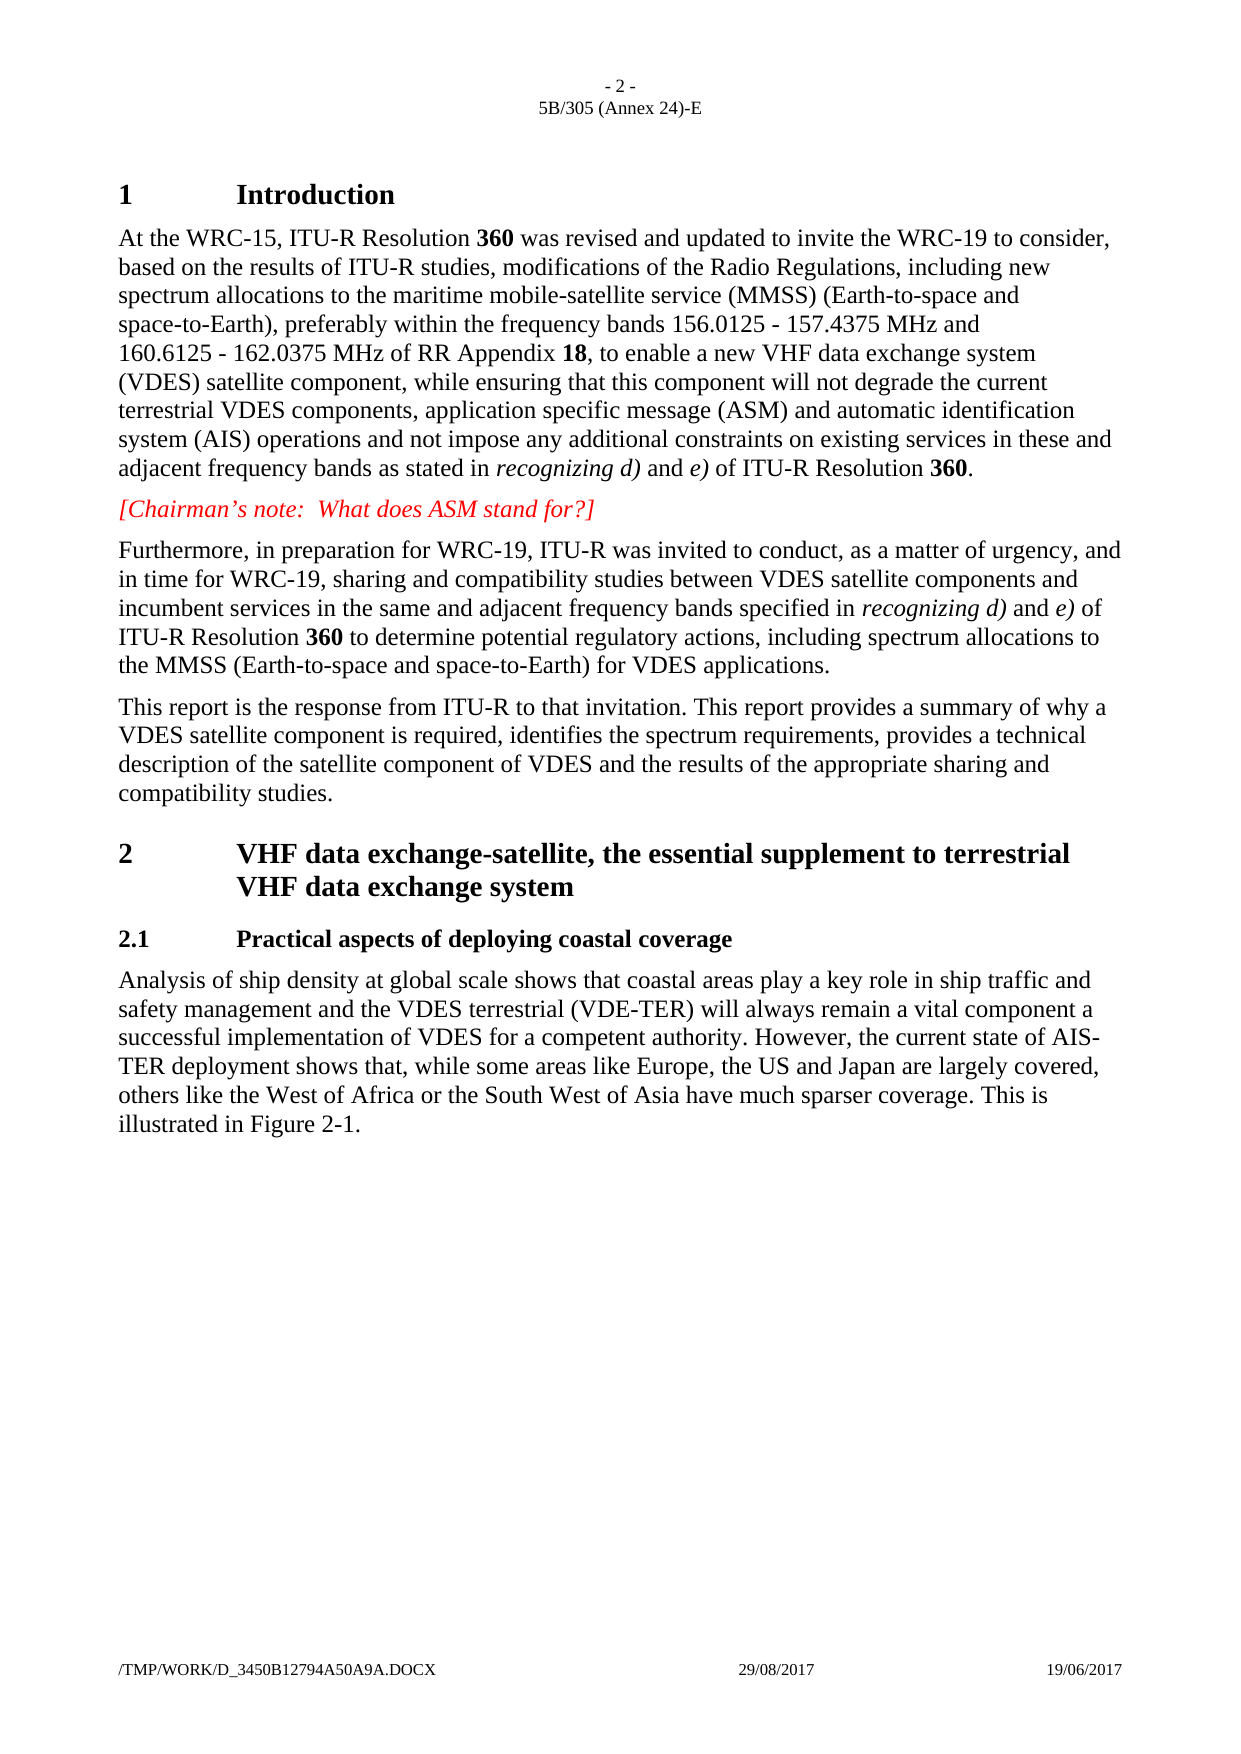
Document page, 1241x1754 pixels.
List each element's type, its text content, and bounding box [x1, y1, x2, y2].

text [Chairman’s note: What does ASM stand for?] [118, 494, 1122, 523]
text This report is the response from ITU-R to that invitation. This report provides a summary of why a VDES satellite component is required, identifies the spectrum requirements, provides a technical description of the satellite component of VDES and the results of the appropriate sharing and compatibility studies. [118, 692, 1122, 807]
subtitle 1 Introduction [118, 177, 1122, 210]
text Furthermore, in preparation for WRC-19, ITU-R was invited to conduct, as a matter of urgency, and in time for WRC-19, sharing and compatibility studies between VDES satellite components and incumbent services in the same and adjacent frequency bands specified in recognizing d) and e) of ITU-R Resolution 360 to determine potential regulatory actions, including spectrum allocations to the MMSS (Earth-to-space and space-to-Earth) for VDES applications. [118, 535, 1122, 679]
subtitle 2 VHF data exchange-satellite, the essential supplement to terrestrial VHF data exchange system [118, 836, 1122, 903]
text Analysis of ship density at global scale shows that coastal areas play a key role in ship traffic and safety management and the VDES terrestrial (VDE-TER) will always remain a vital component a successful implementation of VDES for a competent authority. However, the current state of AIS-TER deployment shows that, while some areas like Europe, the US and Japan are largely covered, others like the West of Africa or the South West of Asia have much sparser coverage. This is illustrated in Figure 2-1. [118, 965, 1122, 1137]
subtitle 2.1 Practical aspects of deploying coastal coverage [118, 924, 1122, 952]
text At the WRC-15, ITU-R Resolution 360 was revised and updated to invite the WRC-19 to consider, based on the results of ITU-R studies, modifications of the Radio Regulations, including new spectrum allocations to the maritime mobile-satellite service (MMSS) (Earth-to-space and space-to-Earth), preferably within the frequency bands 156.0125 - 157.4375 MHz and 160.6125 - 162.0375 MHz of RR Appendix 18, to enable a new VHF data exchange system (VDES) satellite component, while ensuring that this component will not degrade the current terrestrial VDES components, application specific message (ASM) and automatic identification system (AIS) operations and not impose any additional constraints on existing services in these and adjacent frequency bands as stated in recognizing d) and e) of ITU-R Resolution 360. [118, 223, 1122, 482]
